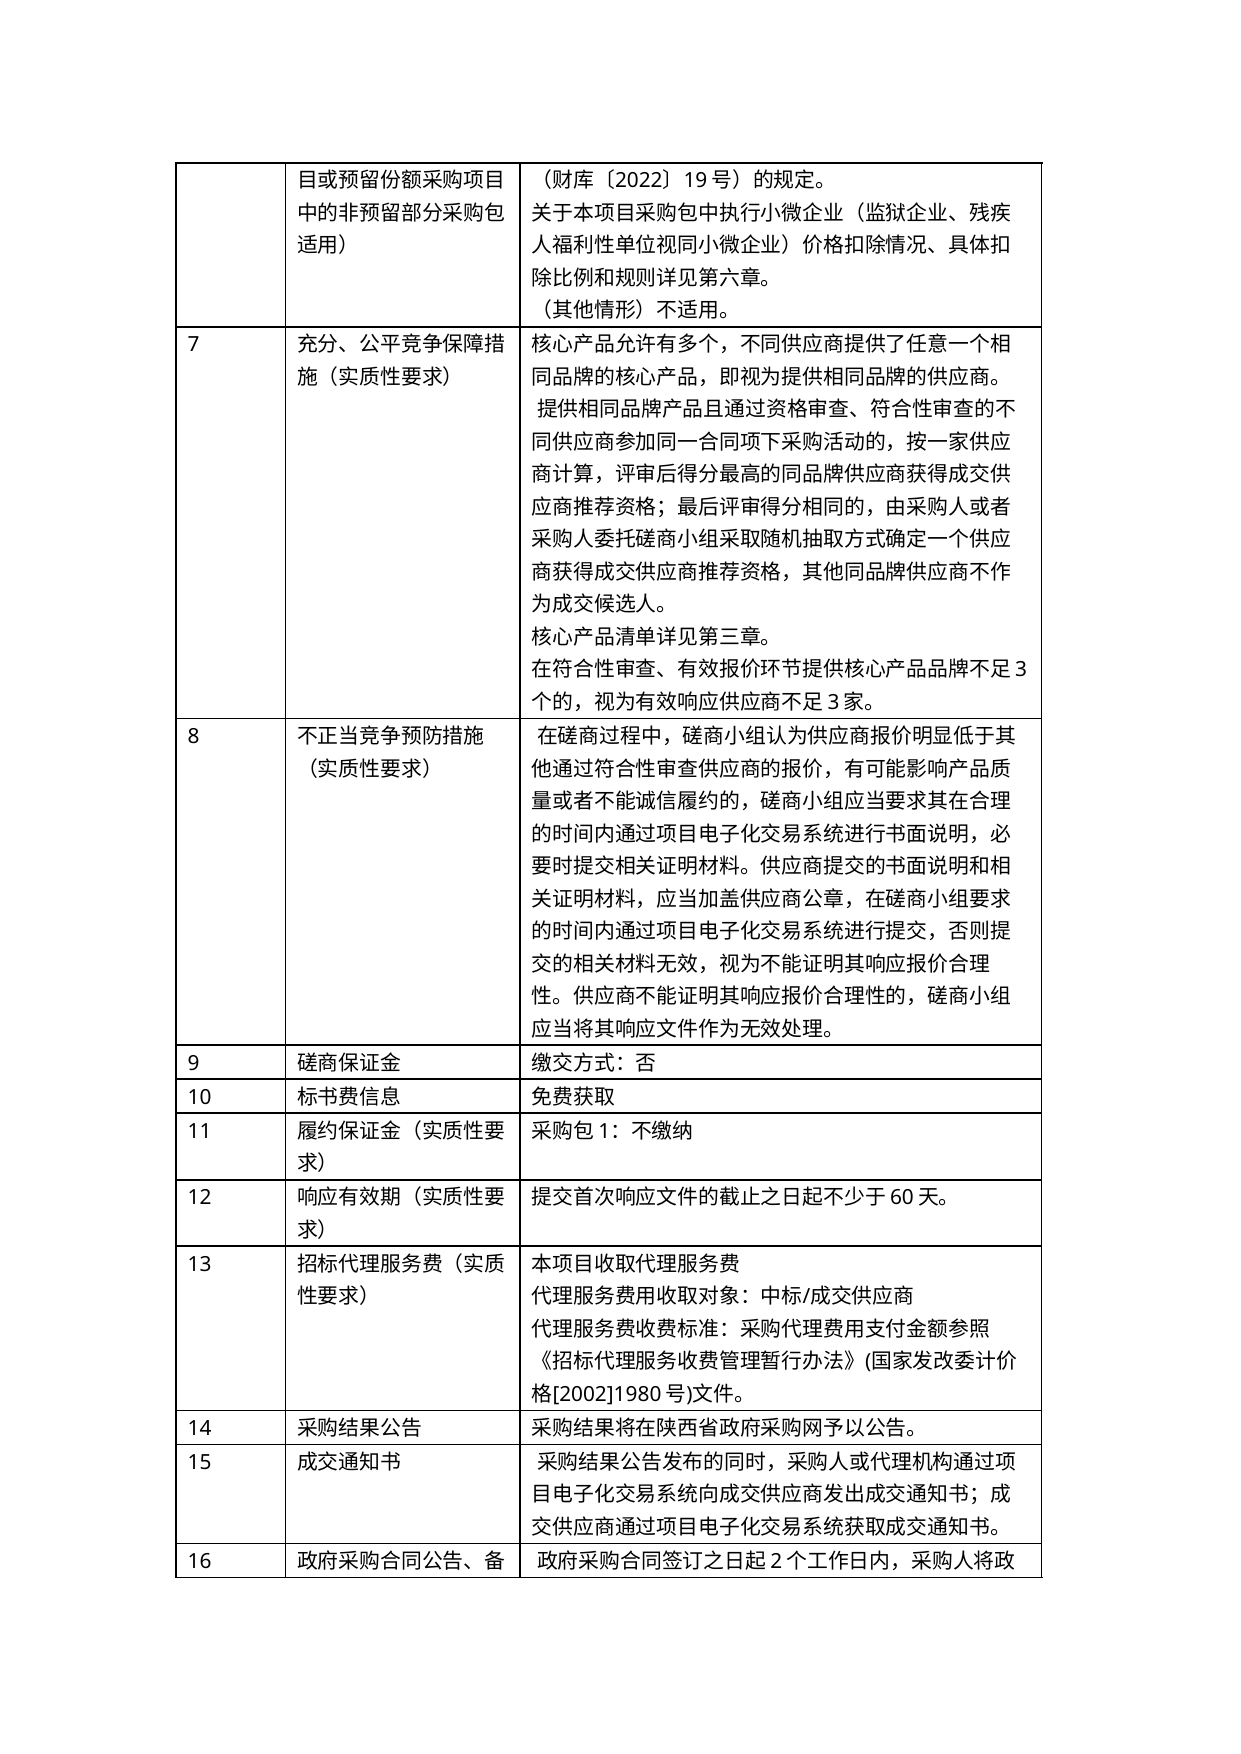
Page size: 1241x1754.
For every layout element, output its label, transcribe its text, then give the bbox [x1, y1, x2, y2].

table_cell 磋商保证金 [286, 1046, 519, 1078]
table_cell 13 [177, 1247, 285, 1409]
table_cell 7 [177, 328, 285, 718]
table_cell 政府采购合同公告、备案 [286, 1544, 519, 1577]
table_cell 采购结果公告 [286, 1411, 519, 1443]
table_cell 10 [177, 1080, 285, 1112]
table_cell 标书费信息 [286, 1080, 519, 1112]
table_cell 14 [177, 1411, 285, 1443]
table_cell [521, 1544, 1041, 1577]
table_cell 本项目收取代理服务费 代理服务费用收取对象：中标/成交供应商 代理服务费收费标准：采购代理费用支付金额参照《招标代理服务收费管理暂行办法》(国家发改委计价格[2002]1980号)文件。 [521, 1247, 1041, 1409]
table_cell 12 [177, 1181, 285, 1245]
table_cell 16 [177, 1544, 285, 1577]
table_cell 成交通知书 [286, 1445, 519, 1543]
table_cell 响应有效期（实质性要求） [286, 1181, 519, 1245]
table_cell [521, 164, 1041, 326]
table_cell 15 [177, 1445, 285, 1543]
table_cell 充分、公平竞争保障措施（实质性要求） [286, 328, 519, 718]
table_cell 免费获取 [521, 1080, 1041, 1112]
table_cell 6 [177, 164, 285, 326]
table_cell 9 [177, 1046, 285, 1078]
table_cell 不正当竞争预防措施（实质性要求） [286, 719, 519, 1044]
table_cell 招标代理服务费（实质性要求） [286, 1247, 519, 1409]
table_cell 提交首次响应文件的截止之日起不少于60天。 [521, 1181, 1041, 1245]
table_cell 采购结果公告发布的同时，采购人或代理机构通过项目电子化交易系统向成交供应商发出成交通知书；成交供应商通过项目电子化交易系统获取成交通知书。 [521, 1445, 1041, 1543]
table_cell 采购结果将在陕西省政府采购网予以公告。 [521, 1411, 1041, 1443]
table_cell 采购包1：不缴纳 [521, 1114, 1041, 1179]
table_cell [286, 164, 519, 326]
table_cell 11 [177, 1114, 285, 1179]
table_cell 在磋商过程中，磋商小组认为供应商报价明显低于其他通过符合性审查供应商的报价，有可能影响产品质量或者不能诚信履约的，磋商小组应当要求其在合理的时间内通过项目电子化交易系统进行书面说明，必要时提交相关证明材料。供应商提交的书面说明和相关证明材料，应当加盖供应商公章，在磋商小组要求的时间内通过项目电子化交易系统进行提交，否则提交的相关材料无效，视为不能证明其响应报价合理性。供应商不能证明其响应报价合理性的，磋商小组应当将其响应文件作为无效处理。 [521, 719, 1041, 1044]
table_cell 履约保证金（实质性要求） [286, 1114, 519, 1179]
table_cell 8 [177, 719, 285, 1044]
table_cell 缴交方式：否 [521, 1046, 1041, 1078]
table_cell 核心产品允许有多个，不同供应商提供了任意一个相同品牌的核心产品，即视为提供相同品牌的供应商。 提供相同品牌产品且通过资格审查、符合性审查的不同供应商参加同一合同项下采购活动的，按一家供应商计算，评审后得分最高的同品牌供应商获得成交供应商推荐资格；最后评审得分相同的，由采购人或者采购人委托磋商小组采取随机抽取方式确定一个供应商获得成交供应商推荐资格，其他同品牌供应商不作为成交候选人。 核心产品清单详见第三章。 在符合性审查、有效报价环节提供核心产品品牌不足3个的，视为有效响应供应商不足3家。 [521, 328, 1041, 718]
